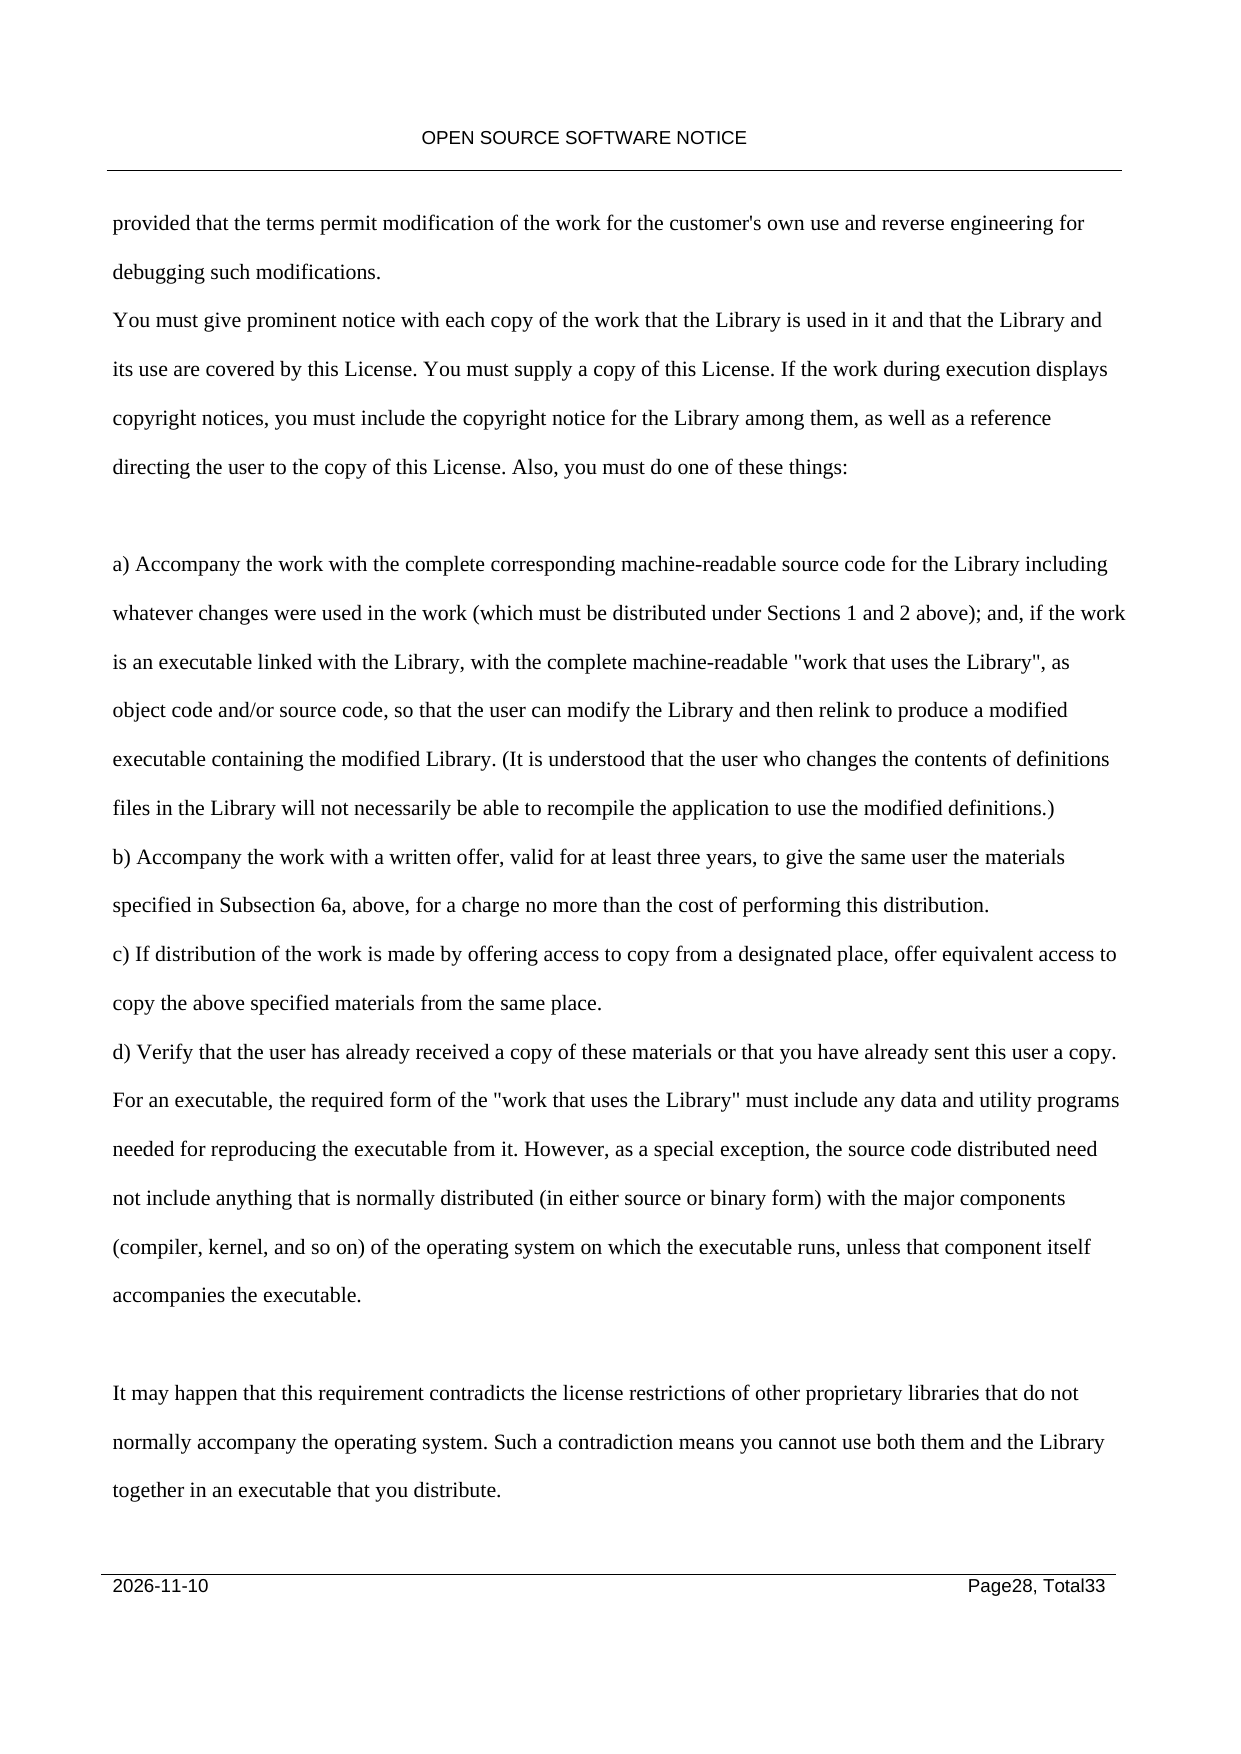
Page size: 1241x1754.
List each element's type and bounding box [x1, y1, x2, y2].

text [112, 206, 1128, 1506]
